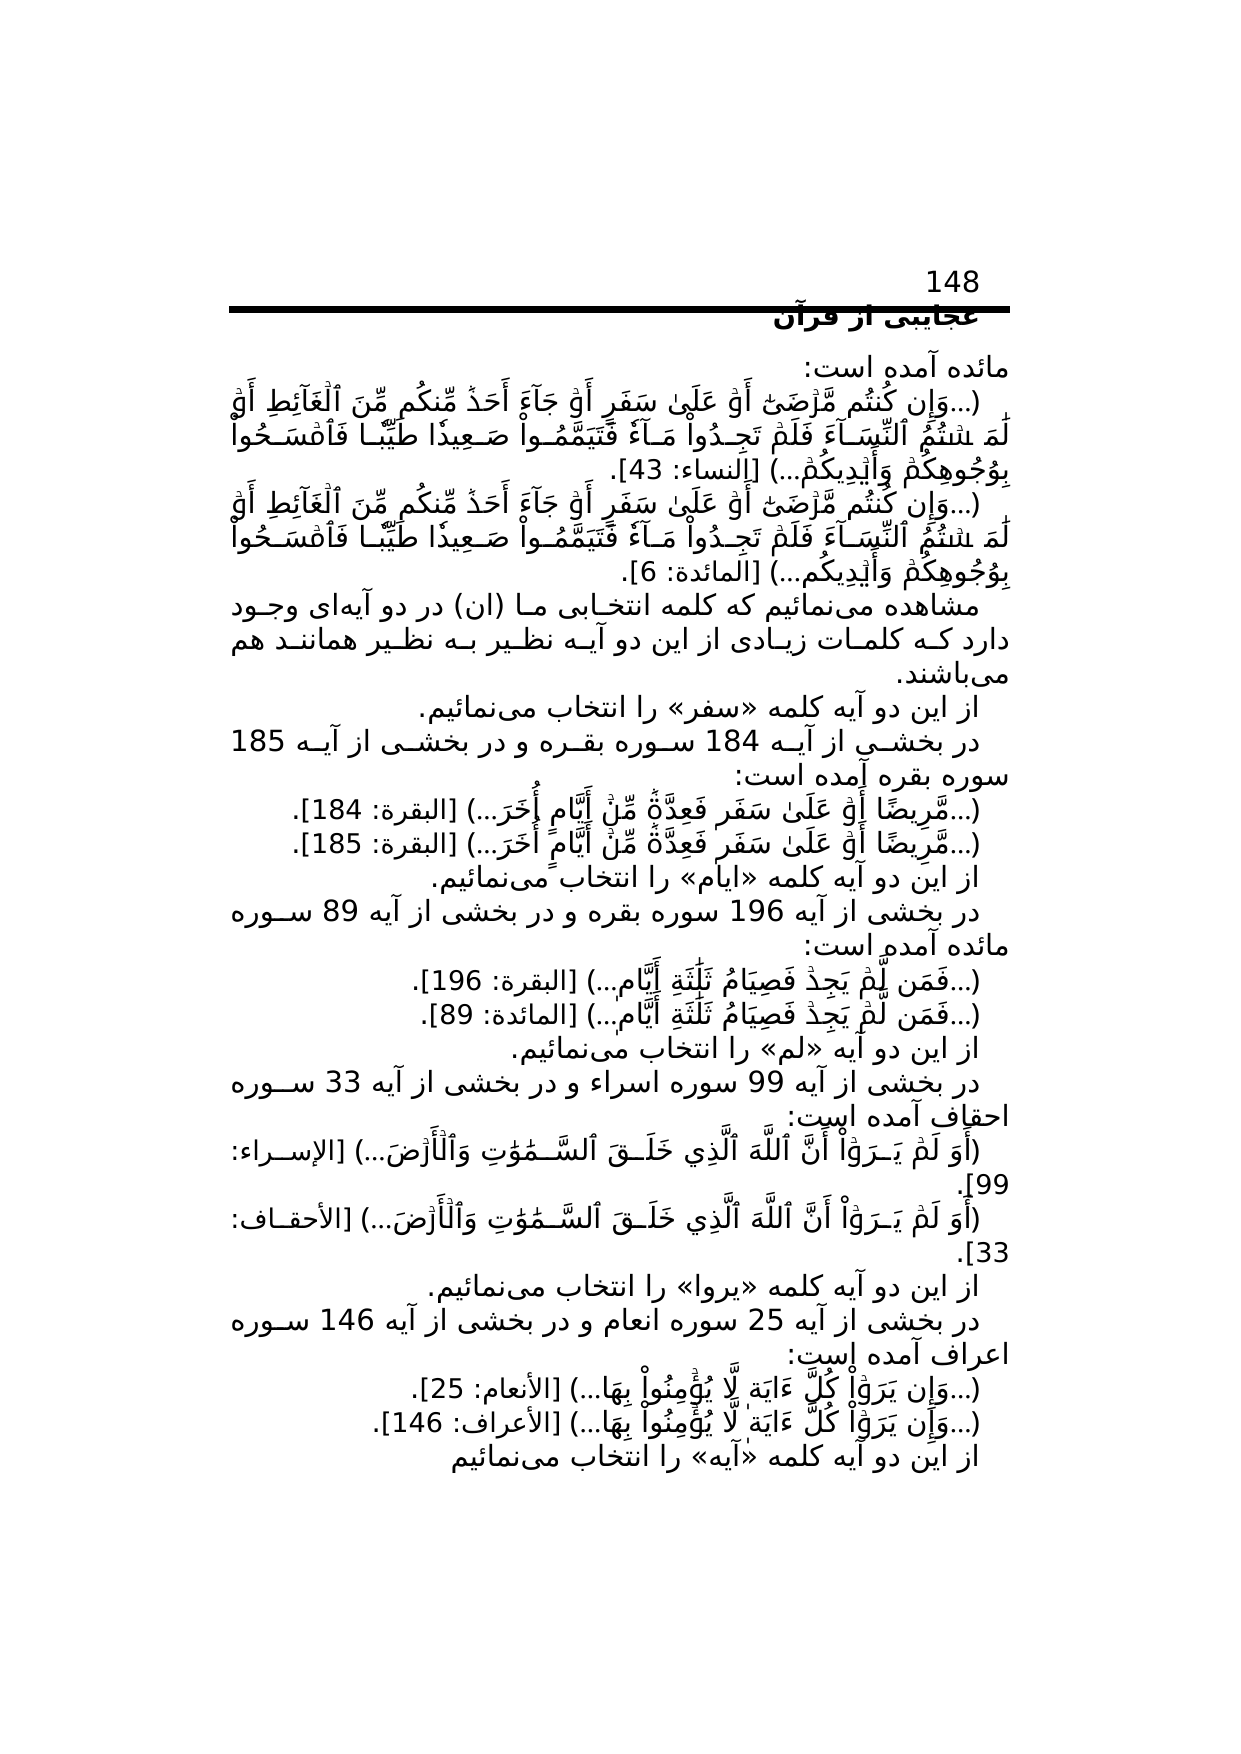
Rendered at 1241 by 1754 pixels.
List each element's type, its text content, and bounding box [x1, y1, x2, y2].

text ﴿...وَإِن يَرَوۡاْ كُلَّ ءَايَةٖ لَّا يُؤۡمِنُواْ بِهَا...﴾ [الأعراف: 146]. [230, 1405, 1010, 1439]
text از این دو آیه کلمه «یروا» را انتخاب می‌نمائیم. [230, 1269, 1010, 1303]
text ﴿...وَإِن يَرَوۡاْ كُلَّ ءَايَةٖ لَّا يُؤۡمِنُواْ بِهَا...﴾ [الأنعام: 25]. [230, 1371, 1010, 1405]
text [230, 350, 1010, 384]
text ﴿...فَمَن لَّمۡ يَجِدۡ فَصِيَامُ ثَلَٰثَةِ أَيَّامٖ...﴾ [المائدة: 89]. [230, 997, 1010, 1031]
text ﴿...مَّرِيضًا أَوۡ عَلَىٰ سَفَرٖ فَعِدَّةٞ مِّنۡ أَيَّامٍ أُخَرَ...﴾ [البقرة: 184]. [230, 792, 1010, 827]
text در بخشی از آیه 25 سوره انعام و در بخشی از آیه 146 سوره اعراف آمده است: [230, 1303, 1010, 1371]
text در بخشی از آیه 184 سوره بقره و در بخشی از آیه 185 سوره بقره آمده است: [230, 724, 1010, 792]
text از این دو آیه کلمه «سفر» را انتخاب می‌نمائیم. [230, 691, 1010, 724]
text در بخشی از آیه 196 سوره بقره و در بخشی از آیه 89 سوره مائده آمده است: [230, 895, 1010, 963]
text ﴿...مَّرِيضًا أَوۡ عَلَىٰ سَفَرٖ فَعِدَّةٞ مِّنۡ أَيَّامٍ أُخَرَ...﴾ [البقرة: 185]. [230, 827, 1010, 861]
text در بخشی از آیه 99 سوره اسراء و در بخشی از آیه 33 سوره احقاف آمده است: [230, 1065, 1010, 1133]
text از این دو آیه کلمه «آیه» را انتخاب می‌نمائیم [230, 1439, 1010, 1473]
text از این دو آیه کلمه «ایام» را انتخاب می‌نمائیم. [230, 861, 1010, 895]
text ﴿...وَإِن كُنتُم مَّرۡضَىٰٓ أَوۡ عَلَىٰ سَفَرٍ أَوۡ جَآءَ أَحَدٞ مِّنكُم مِّنَ ٱلۡغَآئِطِ أَوۡ لَٰمَسۡتُمُ ٱلنِّسَآءَ فَلَمۡ تَجِدُواْ مَآءٗ فَتَيَمَّمُواْ صَعِيدٗا طَيِّبٗا فَٱمۡسَحُواْ بِوُجُوهِكُمۡ وَأَيۡدِيكُم...﴾ [المائدة: 6]. [230, 486, 1010, 589]
text ﴿...فَمَن لَّمۡ يَجِدۡ فَصِيَامُ ثَلَٰثَةِ أَيَّامٖ...﴾ [البقرة: 196]. [230, 963, 1010, 997]
text مشاهده می‌نمائیم که کلمه انتخابی ما (ان) در دو آیه‌ای وجود دارد که کلمات زیادی از این دو آیه نظیر به نظیر همانند هم می‌باشند. [230, 589, 1010, 691]
text ﴿أَوَ لَمۡ يَرَوۡاْ أَنَّ ٱللَّهَ ٱلَّذِي خَلَقَ ٱلسَّمَٰوَٰتِ وَٱلۡأَرۡضَ...﴾ [الإسراء: 99]. [230, 1133, 1010, 1201]
text ﴿...وَإِن كُنتُم مَّرۡضَىٰٓ أَوۡ عَلَىٰ سَفَرٍ أَوۡ جَآءَ أَحَدٞ مِّنكُم مِّنَ ٱلۡغَآئِطِ أَوۡ لَٰمَسۡتُمُ ٱلنِّسَآءَ فَلَمۡ تَجِدُواْ مَآءٗ فَتَيَمَّمُواْ صَعِيدٗا طَيِّبٗا فَٱمۡسَحُواْ بِوُجُوهِكُمۡ وَأَيۡدِيكُمۡ...﴾ [النساء: 43]. [230, 384, 1010, 486]
text از این دو آیه «لم» را انتخاب می‌نمائیم. [230, 1031, 1010, 1065]
text ﴿أَوَ لَمۡ يَرَوۡاْ أَنَّ ٱللَّهَ ٱلَّذِي خَلَقَ ٱلسَّمَٰوَٰتِ وَٱلۡأَرۡضَ...﴾ [الأحقاف: 33]. [230, 1201, 1010, 1269]
